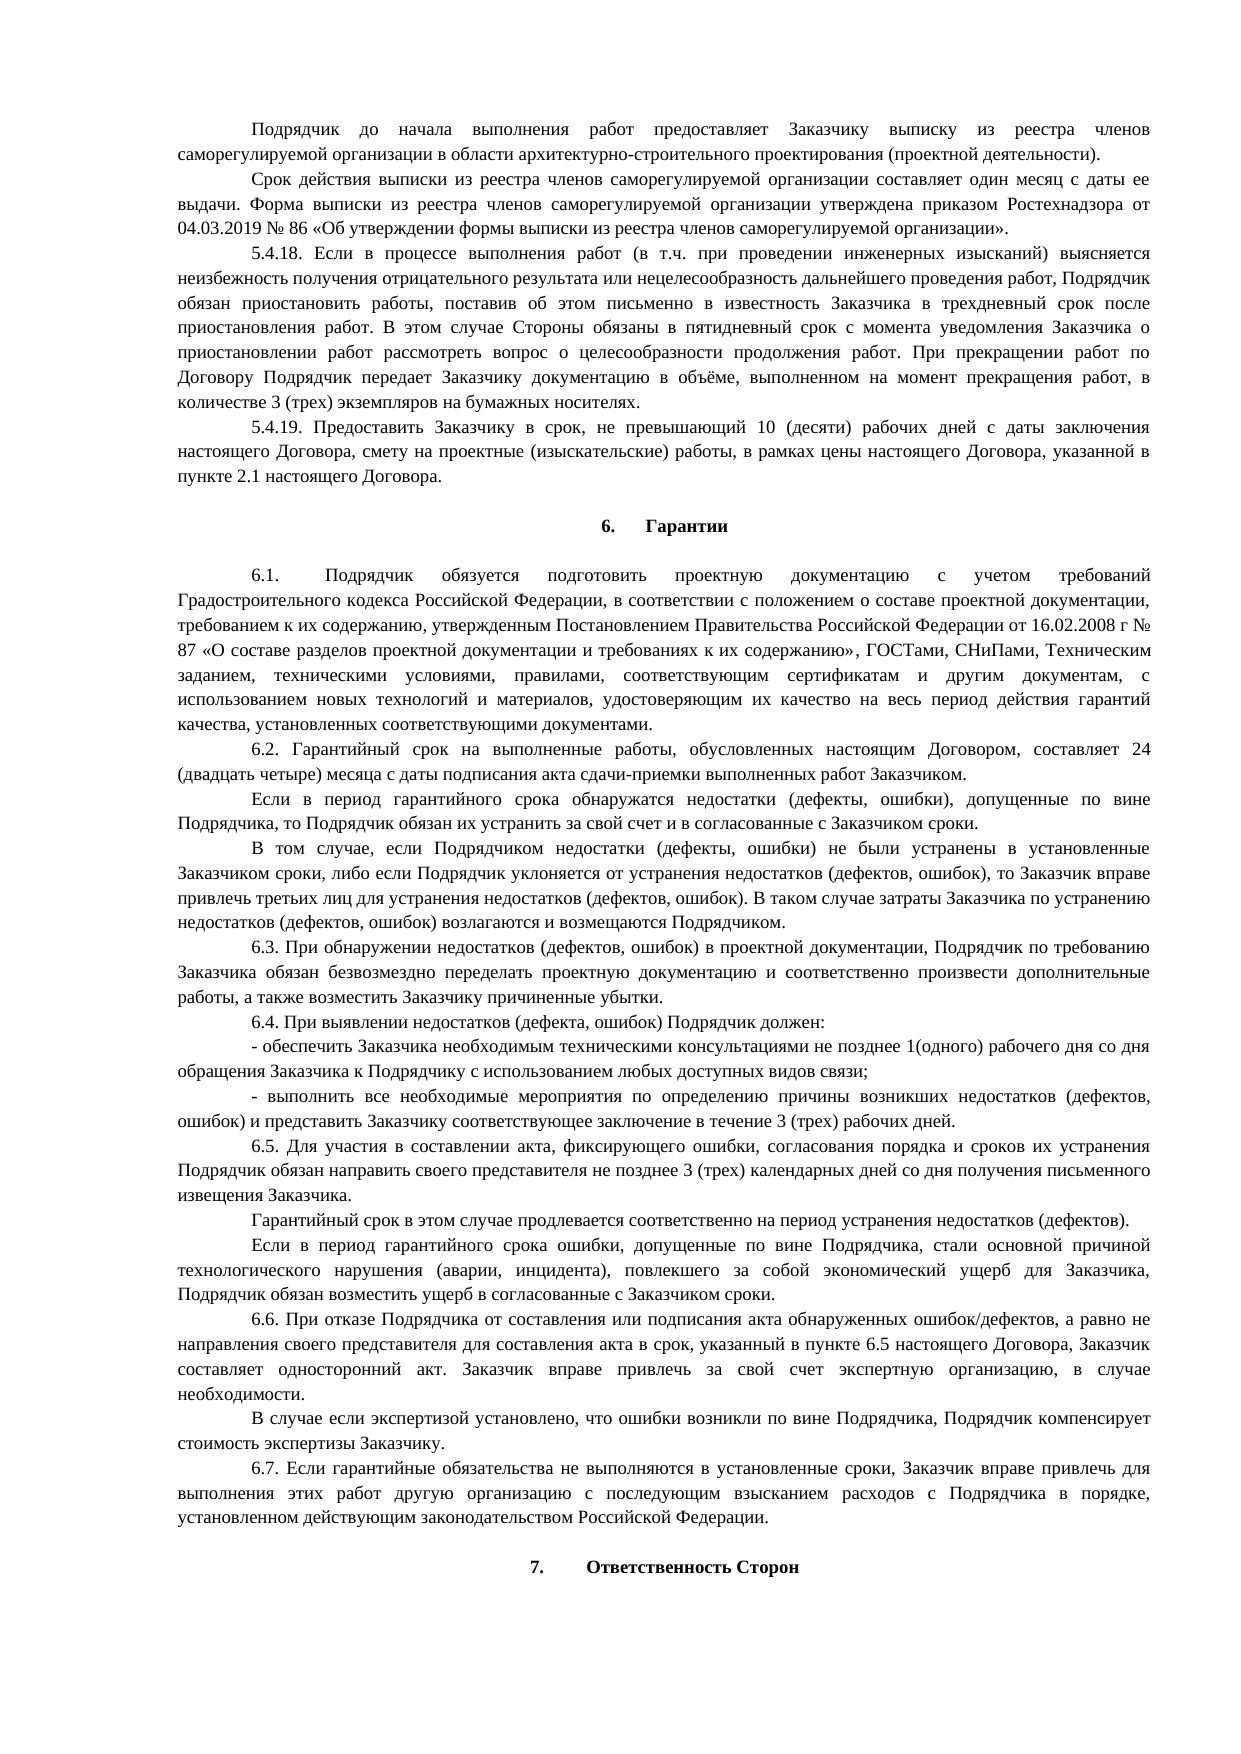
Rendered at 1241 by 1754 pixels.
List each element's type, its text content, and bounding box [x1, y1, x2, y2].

text 6.5. Для участия в составлении акта, фиксирующего ошибки, согласования порядка и сроков их устранения Подрядчик обязан направить своего представителя не позднее 3 (трех) календарных дней со дня получения письменного извещения Заказчика. [177, 1134, 1152, 1206]
text 6.1. Подрядчик обязуется подготовить проектную документацию с учетом требований Градостроительного кодекса Российской Федерации, в соответствии с положением о составе проектной документации, требованием к их содержанию, утвержденным Постановлением Правительства Российской Федерации от 16.02.2008 г № 87 «О составе разделов проектной документации и требованиях к их содержанию», ГОСТами, СНиПами, Техническим заданием, техническими условиями, правилами, соответствующим сертификатам и другим документам, с использованием новых технологий и материалов, удостоверяющим их качество на весь период действия гарантий качества, установленных соответствующими документами. [177, 564, 1152, 735]
text 5.4.18. Если в процессе выполнения работ (в т.ч. при проведении инженерных изысканий) выясняется неизбежность получения отрицательного результата или нецелесообразность дальнейшего проведения работ, Подрядчик обязан приостановить работы, поставив об этом письменно в известность Заказчика в трехдневный срок после приостановления работ. В этом случае Стороны обязаны в пятидневный срок с момента уведомления Заказчика о приостановлении работ рассмотреть вопрос о целесообразности продолжения работ. При прекращении работ по Договору Подрядчик передает Заказчику документацию в объёме, выполненном на момент прекращения работ, в количестве 3 (трех) экземпляров на бумажных носителях. [177, 242, 1152, 412]
text 6.7. Если гарантийные обязательства не выполняются в установленные сроки, Заказчик вправе привлечь для выполнения этих работ другую организацию с последующим взысканием расходов с Подрядчика в порядке, установленном действующим законодательством Российской Федерации. [177, 1457, 1152, 1528]
text 6.6. При отказе Подрядчика от составления или подписания акта обнаруженных ошибок/дефектов, а равно не направления своего представителя для составления акта в срок, указанный в пункте 6.5 настоящего Договора, Заказчик составляет односторонний акт. Заказчик вправе привлечь за свой счет экспертную организацию, в случае необходимости. [177, 1308, 1152, 1404]
text - обеспечить Заказчика необходимым техническими консультациями не позднее 1(одного) рабочего дня со дня обращения Заказчика к Подрядчику с использованием любых доступных видов связи; [177, 1035, 1152, 1082]
list Ответственность Сторон [177, 1556, 1152, 1578]
text 6.4. При выявлении недостатков (дефекта, ошибок) Подрядчик должен: [177, 1011, 1152, 1032]
text 6.3. При обнаружении недостатков (дефектов, ошибок) в проектной документации, Подрядчик по требованию Заказчика обязан безвозмездно переделать проектную документацию и соответственно произвести дополнительные работы, а также возместить Заказчику причиненные убытки. [177, 936, 1152, 1007]
text 5.4.19. Предоставить Заказчику в срок, не превышающий 10 (десяти) рабочих дней с даты заключения настоящего Договора, смету на проектные (изыскательские) работы, в рамках цены настоящего Договора, указанной в пункте 2.1 настоящего Договора. [177, 416, 1152, 487]
text Срок действия выписки из реестра членов саморегулируемой организации составляет один месяц с даты ее выдачи. Форма выписки из реестра членов саморегулируемой организации утверждена приказом Ростехнадзора от 04.03.2019 № 86 «Об утверждении формы выписки из реестра членов саморегулируемой организации». [177, 168, 1152, 239]
text В том случае, если Подрядчиком недостатки (дефекты, ошибки) не были устранены в установленные Заказчиком сроки, либо если Подрядчик уклоняется от устранения недостатков (дефектов, ошибок), то Заказчик вправе привлечь третьих лиц для устранения недостатков (дефектов, ошибок). В таком случае затраты Заказчика по устранению недостатков (дефектов, ошибок) возлагаются и возмещаются Подрядчиком. [177, 837, 1152, 933]
text Если в период гарантийного срока обнаружатся недостатки (дефекты, ошибки), допущенные по вине Подрядчика, то Подрядчик обязан их устранить за свой счет и в согласованные с Заказчиком сроки. [177, 787, 1152, 834]
text Гарантийный срок в этом случае продлевается соответственно на период устранения недостатков (дефектов). [177, 1209, 1152, 1231]
list Гарантии [177, 515, 1152, 536]
text - выполнить все необходимые мероприятия по определению причины возникших недостатков (дефектов, ошибок) и представить Заказчику соответствующее заключение в течение 3 (трех) рабочих дней. [177, 1085, 1152, 1131]
text Подрядчик до начала выполнения работ предоставляет Заказчику выписку из реестра членов саморегулируемой организации в области архитектурно-строительного проектирования (проектной деятельности). [177, 118, 1152, 164]
text Если в период гарантийного срока ошибки, допущенные по вине Подрядчика, стали основной причиной технологического нарушения (аварии, инцидента), повлекшего за собой экономический ущерб для Заказчика, Подрядчик обязан возместить ущерб в согласованные с Заказчиком сроки. [177, 1234, 1152, 1305]
text В случае если экспертизой установлено, что ошибки возникли по вине Подрядчика, Подрядчик компенсирует стоимость экспертизы Заказчику. [177, 1407, 1152, 1454]
text 6.2. Гарантийный срок на выполненные работы, обусловленных настоящим Договором, составляет 24 (двадцать четыре) месяца с даты подписания акта сдачи-приемки выполненных работ Заказчиком. [177, 738, 1152, 784]
